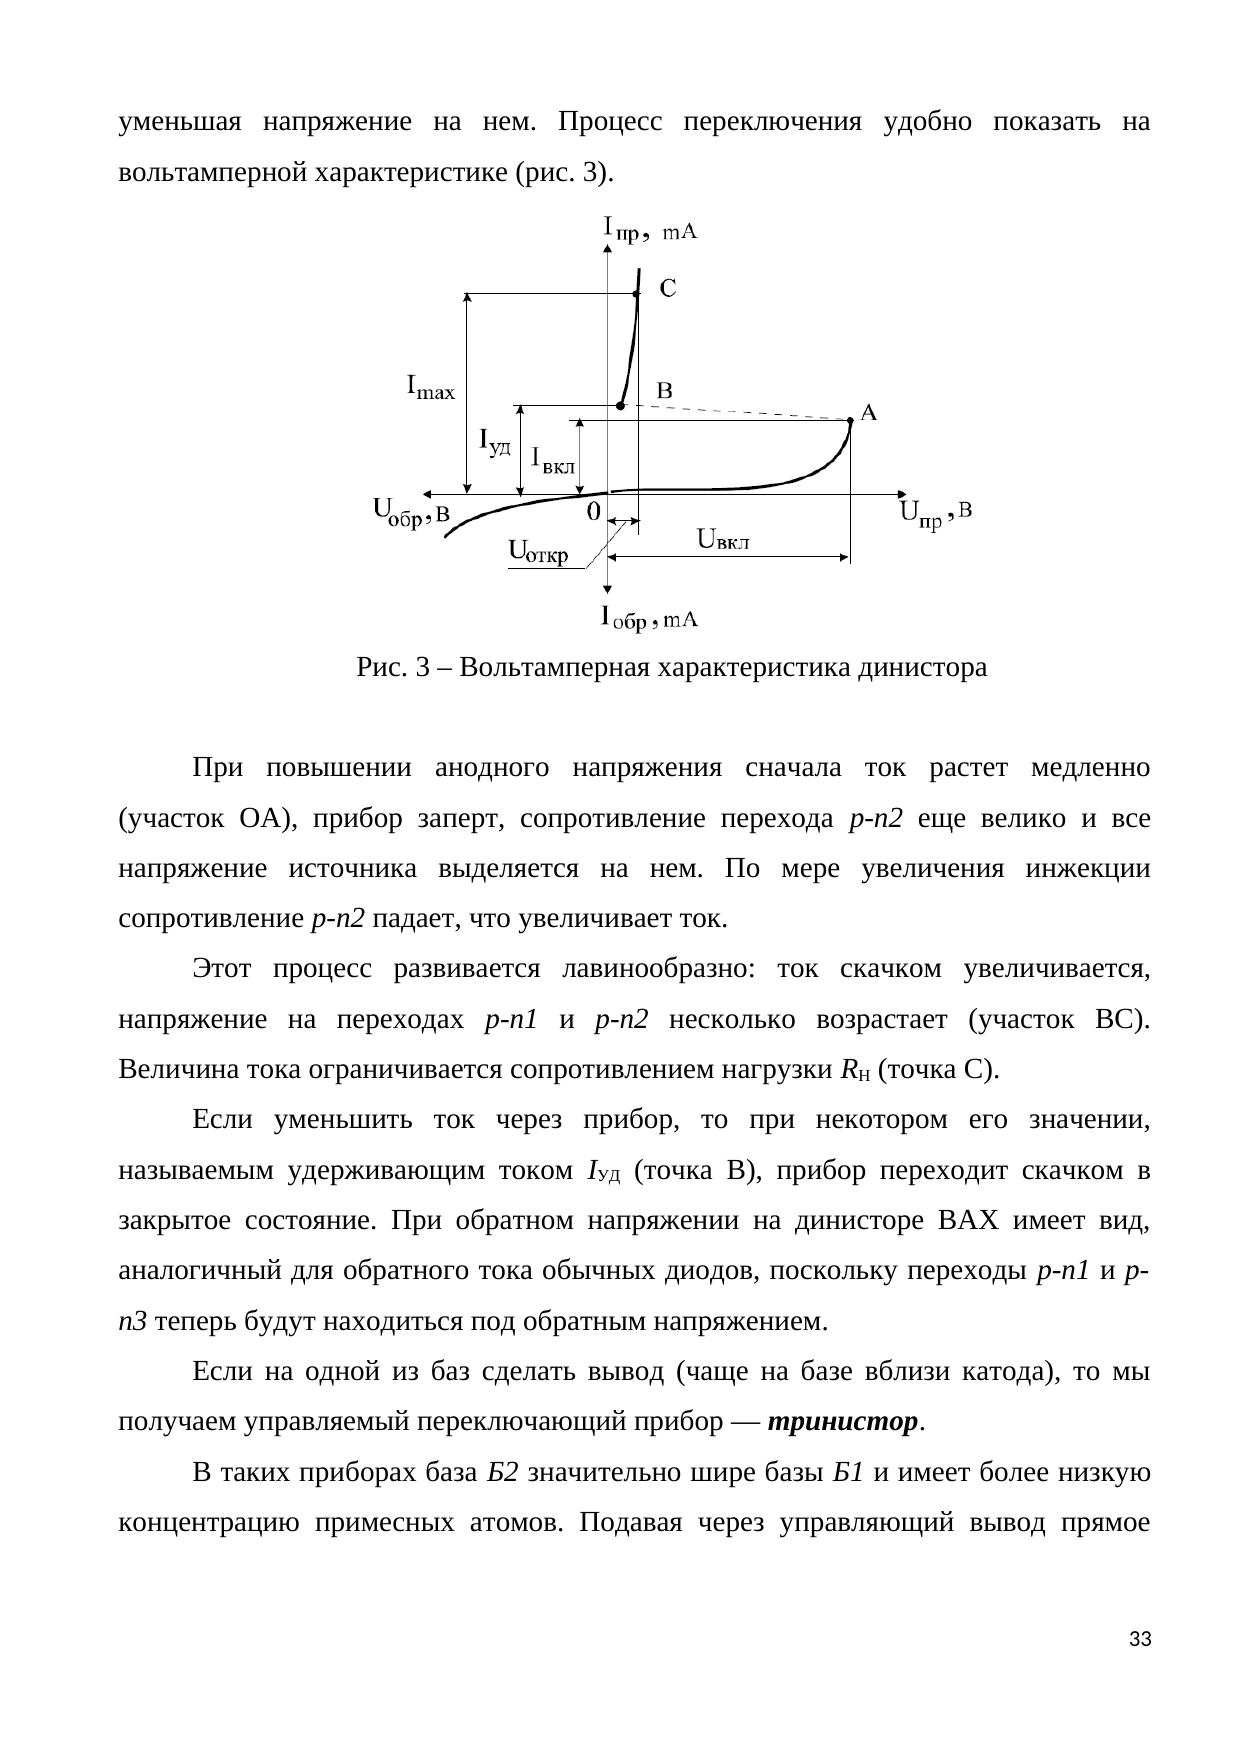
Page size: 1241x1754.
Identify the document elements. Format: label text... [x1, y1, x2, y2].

text Этот процесс развивается лавинообразно: ток скачком увеличивается, напряжение на переходах p-n1 и p-n2 несколько возрастает (участок BC). Величина тока ограничивается сопротивлением нагрузки RН (точка C). [118, 951, 1152, 1085]
text Рис. 3 – Вольтамперная характеристика динистора [118, 649, 1152, 682]
text При повышении анодного напряжения сначала ток растет медленно (участок ОА), прибор заперт, сопротивление перехода p-n2 еще велико и все напряжение источника выделяется на нем. По мере увеличения инжекции сопротивление p-n2 падает, что увеличивает ток. [118, 749, 1152, 934]
picture [355, 204, 988, 635]
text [118, 103, 1152, 187]
text Если уменьшить ток через прибор, то при некотором его значении, называемым удерживающим током IУД (точка B), прибор переходит скачком в закрытое состояние. При обратном напряжении на динисторе ВАХ имеет вид, аналогичный для обратного тока обычных диодов, поскольку переходы p-n1 и p-n3 теперь будут находиться под обратным напряжением. [118, 1102, 1152, 1336]
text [118, 1454, 1152, 1538]
text Если на одной из баз сделать вывод (чаще на базе вблизи катода), то мы получаем управляемый переключающий прибор — тринистор. [118, 1353, 1152, 1437]
